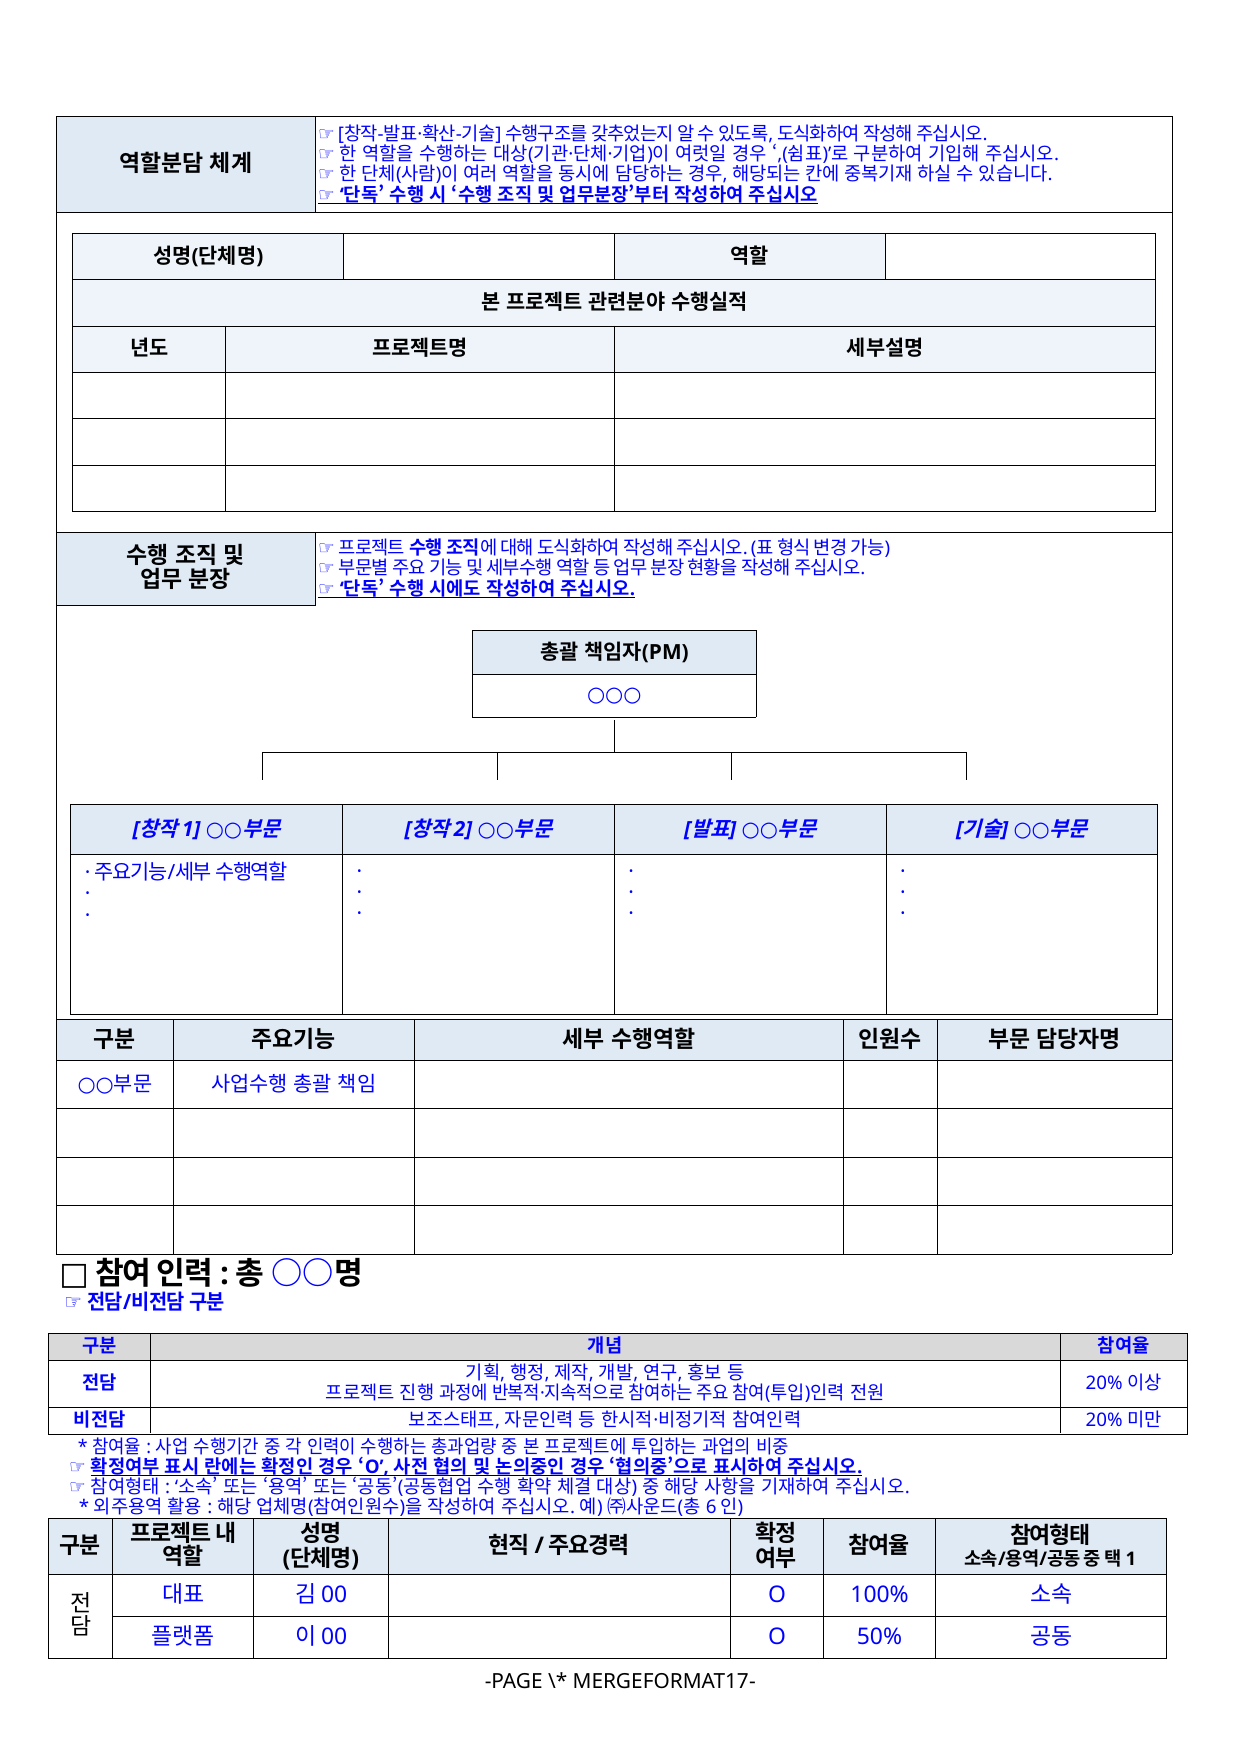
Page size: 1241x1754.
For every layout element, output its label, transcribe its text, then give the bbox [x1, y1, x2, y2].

table_cell [938, 1206, 1172, 1254]
table_cell [57, 213, 1172, 532]
table_cell 공동 [936, 1617, 1166, 1658]
table_cell 주요기능 [174, 1020, 414, 1060]
table_header 구분 [49, 1334, 150, 1360]
table_header 참여율 [1061, 1334, 1187, 1360]
table_cell [938, 1109, 1172, 1157]
table_cell 대표 [113, 1575, 253, 1616]
table_cell 부문 담당자명 [938, 1020, 1172, 1060]
table_cell [174, 1206, 414, 1254]
table_header 역할분담 체계 [57, 117, 315, 212]
table_header 참여형태 소속/용역/공동 중 택1 [936, 1519, 1166, 1574]
table_cell [415, 1206, 843, 1254]
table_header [316, 117, 1172, 212]
table_cell 수행 조직 및 업무 분장 [57, 533, 315, 605]
table_cell [938, 1061, 1172, 1108]
table_cell [415, 1109, 843, 1157]
table_header 구분 [49, 1519, 112, 1574]
text ☞ 확정여부 표시 란에는 확정인 경우 ‘O’, 사전 협의 및 논의중인 경우 ‘협의중’으로 표시하여 주십시오. [59, 1457, 1181, 1477]
table_cell O [731, 1575, 823, 1616]
table_header 참여율 [824, 1519, 935, 1574]
table_cell 보조스태프, 자문인력 등 한시적·비정기적 참여인력 [151, 1408, 1060, 1433]
table_cell [938, 1158, 1172, 1205]
table_cell [57, 1158, 173, 1205]
table_cell 전담 [49, 1361, 150, 1407]
table_cell 이00 [254, 1617, 388, 1658]
text * 참여율 : 사업 수행기간 중 각 인력이 수행하는 총과업량 중 본 프로젝트에 투입하는 과업의 비중 [59, 1437, 1181, 1457]
table_cell 구분 [57, 1020, 173, 1060]
table_cell [844, 1206, 937, 1254]
table_header 프로젝트 내 역할 [113, 1519, 253, 1574]
table_cell [415, 1158, 843, 1205]
table_cell [844, 1158, 937, 1205]
table_cell 20% 미만 [1061, 1408, 1187, 1433]
table_cell [389, 1575, 730, 1616]
table_cell 전담 [49, 1575, 112, 1658]
table_cell ☞ 프로젝트 수행 조직에 대해 도식화하여 작성해 주십시오. (표 형식 변경 가능) ☞ 부문별 주요 기능 및 세부수행 역할 등 업무 분장 현황을 작성해 주십시오. ☞ ‘단독’ 수행 시에도 작성하여 주십시오. [316, 533, 1172, 605]
table_cell 20% 이상 [1061, 1361, 1187, 1407]
table_cell [57, 605, 1172, 1019]
table_cell O [731, 1617, 823, 1658]
table_header 확정 여부 [731, 1519, 823, 1574]
table_cell 소속 [936, 1575, 1166, 1616]
table_cell [415, 1061, 843, 1108]
table_header 성명 (단체명) [254, 1519, 388, 1574]
table_cell ○○부문 [57, 1061, 173, 1108]
table_cell [389, 1617, 730, 1658]
table_header 현직 / 주요경력 [389, 1519, 730, 1574]
table_cell 비전담 [49, 1408, 150, 1433]
text ☞ 전담/비전담 구분 [59, 1291, 1181, 1314]
table_cell 인원수 [844, 1020, 937, 1060]
table_cell [844, 1109, 937, 1157]
table_cell 100% [824, 1575, 935, 1616]
table_cell [57, 1109, 173, 1157]
table_cell [844, 1061, 937, 1108]
table_cell [174, 1158, 414, 1205]
table_cell [174, 1109, 414, 1157]
table_cell 김00 [254, 1575, 388, 1616]
table_cell 사업수행 총괄 책임 [174, 1061, 414, 1108]
table_header 개념 [151, 1334, 1060, 1360]
table_cell 세부 수행역할 [415, 1020, 843, 1060]
table_cell 플랫폼 기획·개발 [113, 1617, 253, 1658]
table_cell [57, 1206, 173, 1254]
table_cell 기획, 행정, 제작, 개발, 연구, 홍보 등 프로젝트 진행 과정에 반복적·지속적으로 참여하는 주요 참여(투입)인력 전원 [151, 1361, 1060, 1407]
text □ 참여 인력 : 총 ○○명 [59, 1257, 1181, 1291]
text ☞ 참여형태 : ‘소속’ 또는 ‘용역’ 또는 ‘공동’(공동협업 수행 확약 체결 대상) 중 해당 사항을 기재하여 주십시오. [59, 1477, 1181, 1498]
table_cell 50% [824, 1617, 935, 1658]
text * 외주용역 활용 : 해당 업체명(참여인원수)을 작성하여 주십시오. 예) ㈜사운드(총 6인) [59, 1498, 1181, 1518]
